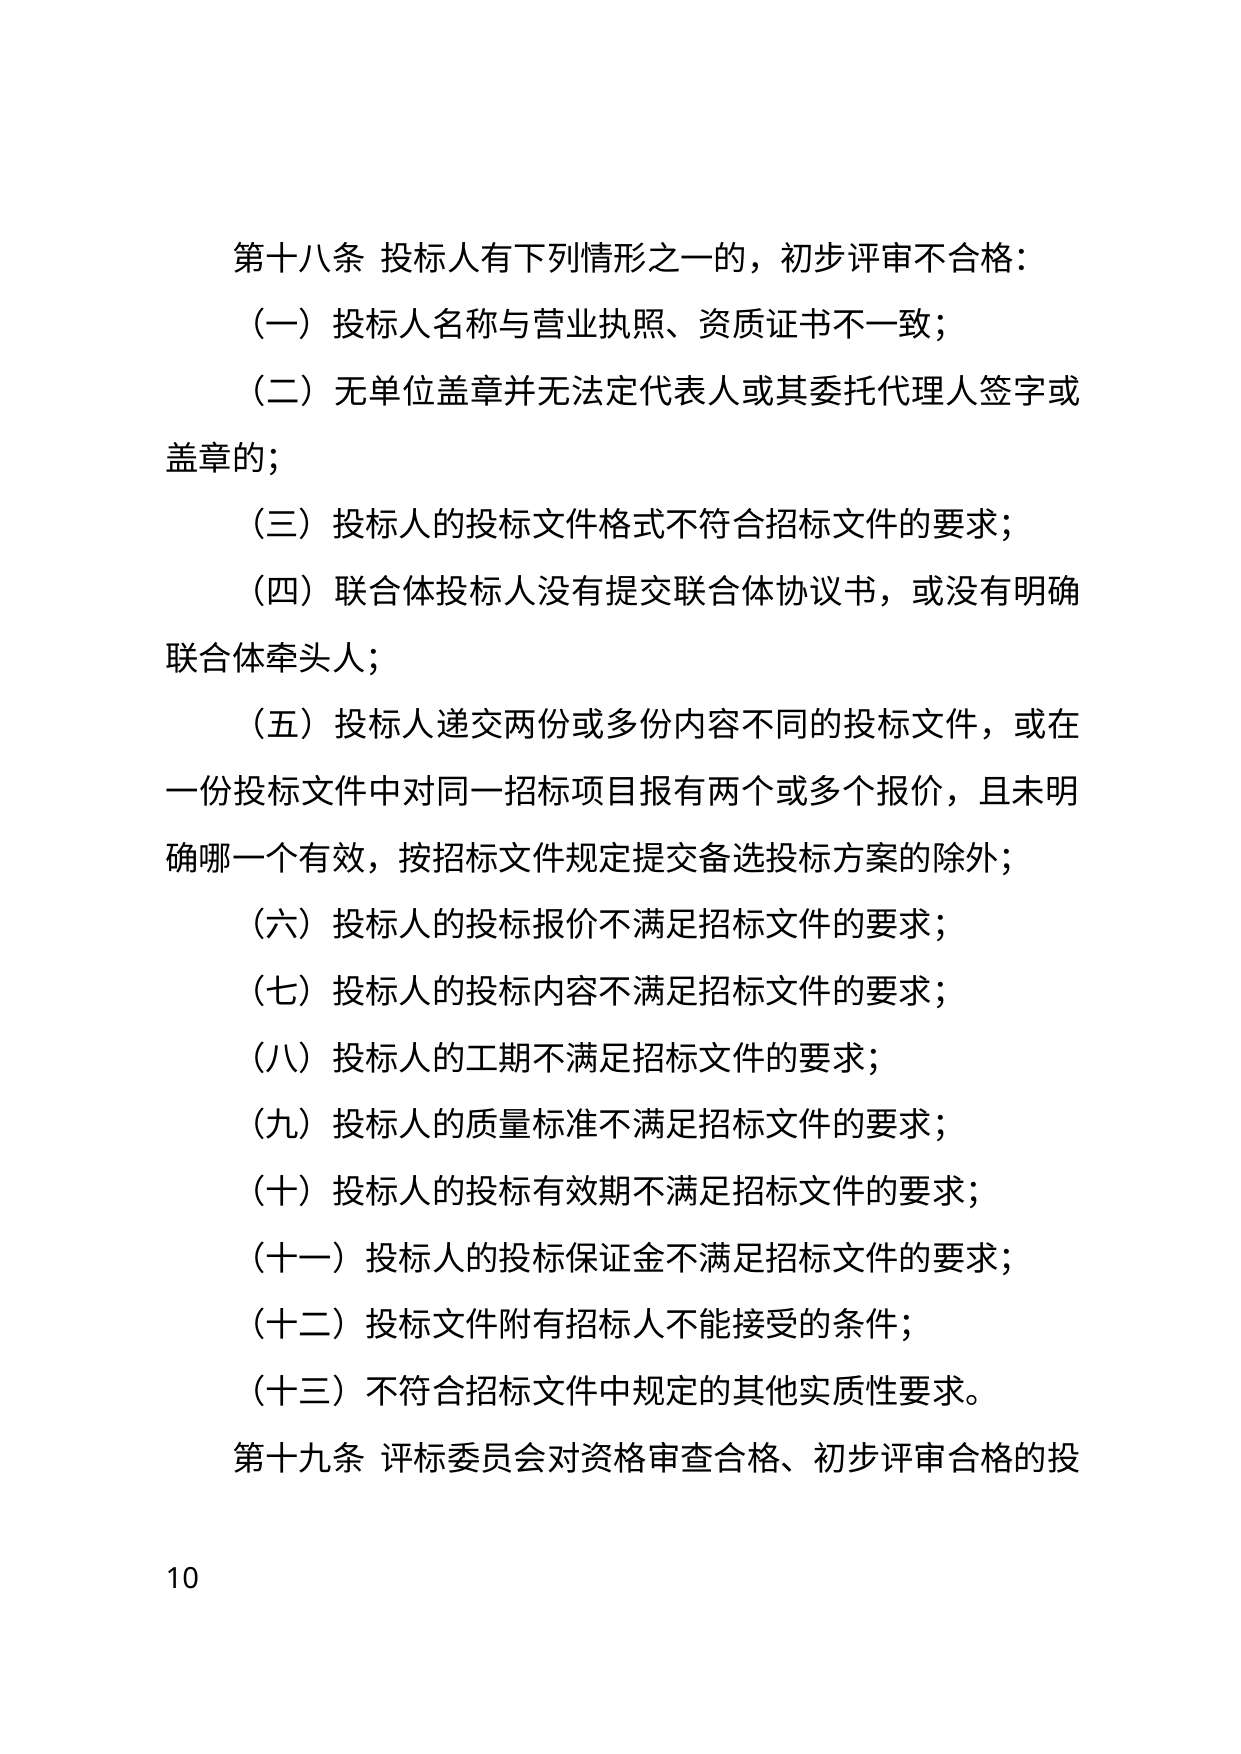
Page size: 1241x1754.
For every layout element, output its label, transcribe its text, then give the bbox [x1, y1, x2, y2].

text （一）投标人名称与营业执照、资质证书不一致； [165, 280, 1081, 346]
text （十）投标人的投标有效期不满足招标文件的要求； [165, 1146, 1081, 1213]
text （三）投标人的投标文件格式不符合招标文件的要求； [165, 480, 1081, 546]
text （九）投标人的质量标准不满足招标文件的要求； [165, 1080, 1081, 1146]
text （四）联合体投标人没有提交联合体协议书，或没有明确联合体牵头人； [165, 546, 1081, 680]
text （十一）投标人的投标保证金不满足招标文件的要求； [165, 1213, 1081, 1280]
text （十三）不符合招标文件中规定的其他实质性要求。 [165, 1346, 1081, 1413]
text 第十八条 投标人有下列情形之一的，初步评审不合格： [165, 213, 1081, 280]
text （六）投标人的投标报价不满足招标文件的要求； [165, 880, 1081, 946]
text （五）投标人递交两份或多份内容不同的投标文件，或在一份投标文件中对同一招标项目报有两个或多个报价，且未明确哪一个有效，按招标文件规定提交备选投标方案的除外； [165, 680, 1081, 880]
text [165, 1413, 1081, 1480]
text （二）无单位盖章并无法定代表人或其委托代理人签字或盖章的； [165, 346, 1081, 480]
text （八）投标人的工期不满足招标文件的要求； [165, 1013, 1081, 1080]
text （十二）投标文件附有招标人不能接受的条件； [165, 1280, 1081, 1346]
text （七）投标人的投标内容不满足招标文件的要求； [165, 946, 1081, 1013]
